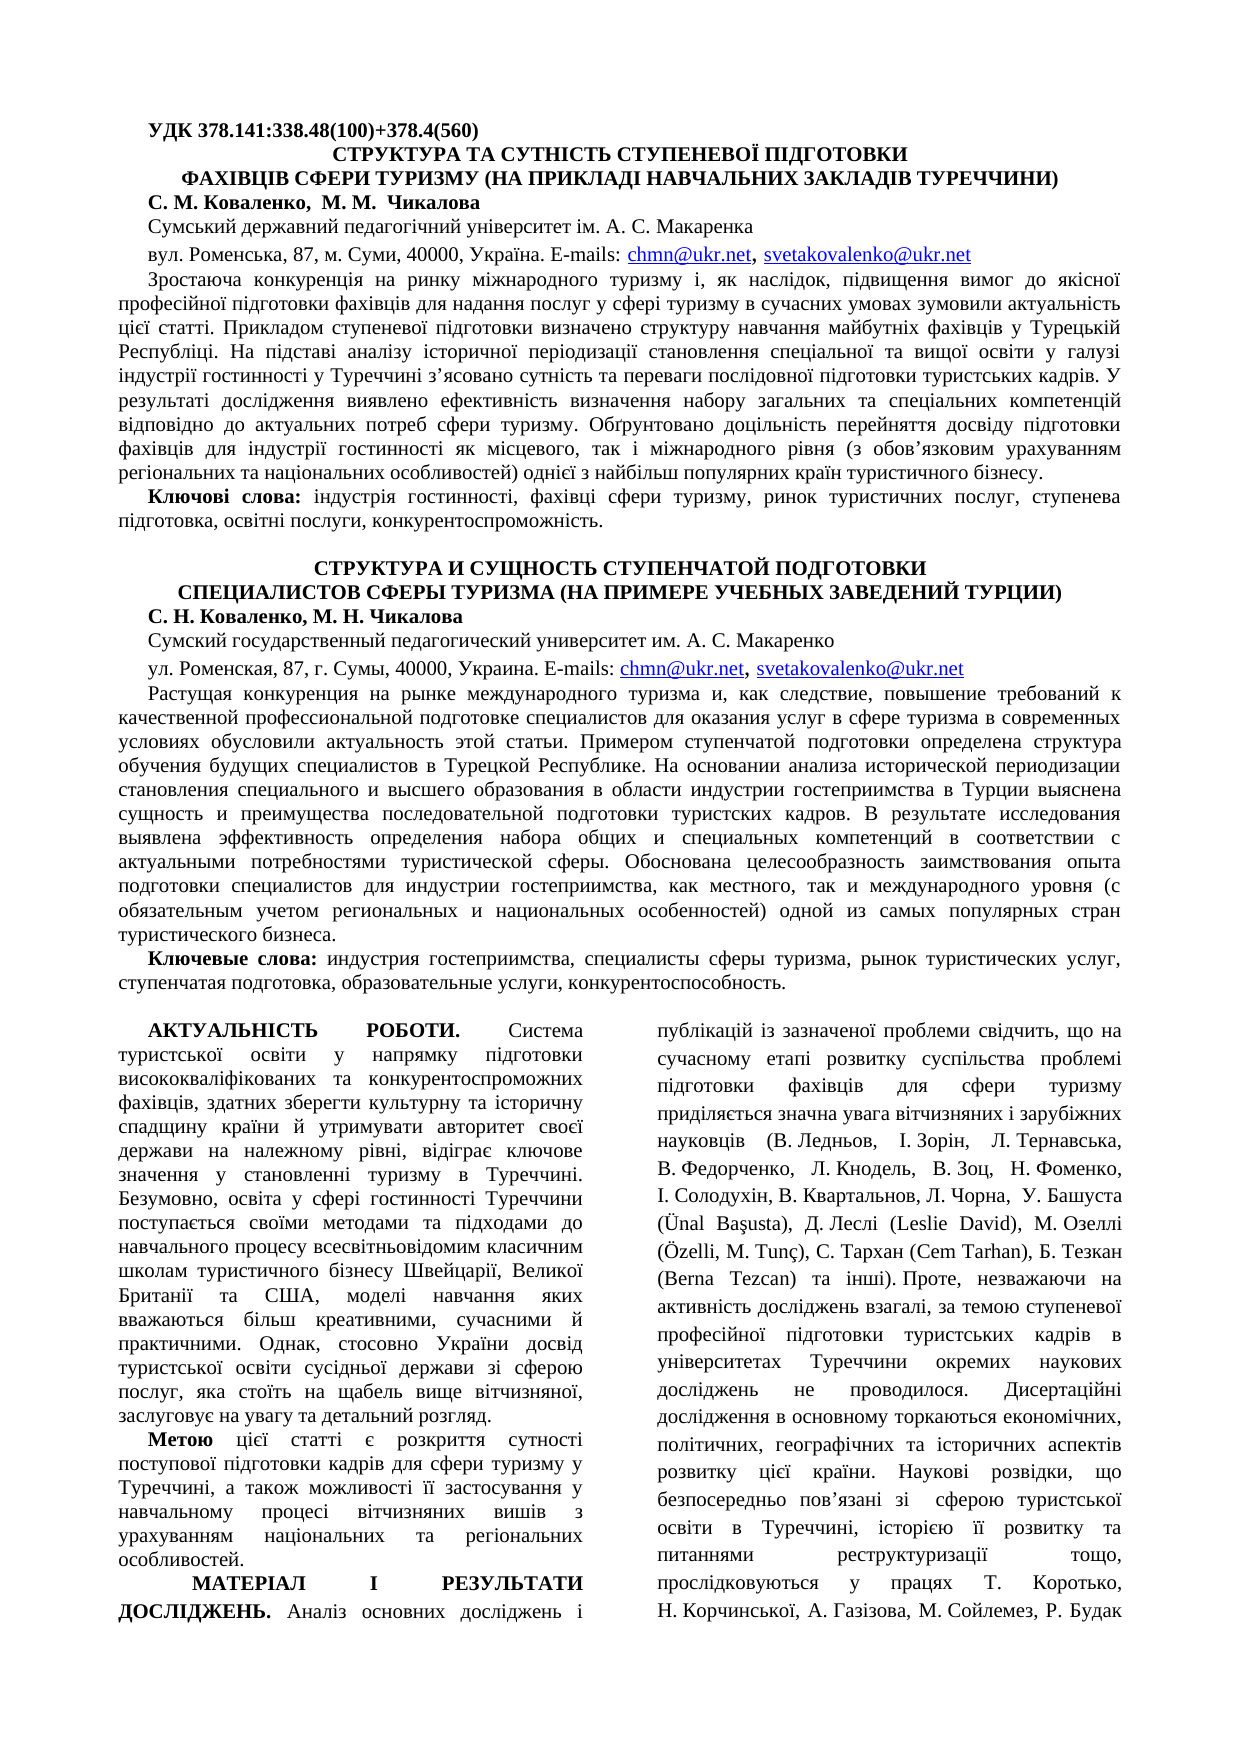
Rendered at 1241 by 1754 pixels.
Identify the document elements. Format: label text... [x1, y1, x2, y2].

text Зростаюча конкуренція на ринку міжнародного туризму і, як наслідок, підвищення вимог до якісної професійної підготовки фахівців для надання послуг у сфері туризму в сучасних умовах зумовили актуальність цієї статті. Прикладом ступеневої підготовки визначено структуру навчання майбутніх фахівців у Турецькій Республіці. На підставі аналізу історичної періодизації становлення спеціальної та вищої освіти у галузі індустрії гостинності у Туреччині з’ясовано сутність та переваги послідовної підготовки туристських кадрів. У результаті дослідження виявлено ефективність визначення набору загальних та спеціальних компетенцій відповідно до актуальних потреб сфери туризму. Обґрунтовано доцільність перейняття досвіду підготовки фахівців для індустрії гостинності як місцевого, так і міжнародного рівня (з обов’язковим урахуванням регіональних та національних особливостей) однієї з найбільш популярних країн туристичного бізнесу. [118, 267, 1122, 484]
text АКТУАЛЬНІСТЬ РОБОТИ. Система туристської освіти у напрямку підготовки висококваліфікованих та конкурентоспроможних фахівців, здатних зберегти культурну та історичну спадщину країни й утримувати авторитет своєї держави на належному рівні, відіграє ключове значення у становленні туризму в Туреччині. Безумовно, освіта у сфері гостинності Туреччини поступається своїми методами та підходами до навчального процесу всесвітньовідомим класичним школам туристичного бізнесу Швейцарії, Великої Британії та США, моделі навчання яких вважаються більш креативними, сучасними й практичними. Однак, стосовно України досвід туристської освіти сусідньої держави зі сферою послуг, яка стоїть на щабель вище вітчизняної, заслуговує на увагу та детальний розгляд. [118, 1018, 583, 1427]
text Метою цієї статті є розкриття сутності поступової підготовки кадрів для сфери туризму у Туреччині, а також можливості її застосування у навчальному процесі вітчизняних вишів з урахуванням національних та регіональних особливостей. [118, 1427, 583, 1571]
text ул. Роменская, 87, г. Сумы, 40000, Украина. E-mails: chmn@ukr.net, svetakovalenko@ukr.net [118, 652, 1122, 681]
text Сумський державний педагогічний університет ім. А. С. Макаренка [118, 214, 1122, 238]
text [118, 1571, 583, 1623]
text Сумский государственный педагогический университет им. А. С. Макаренко [118, 628, 1122, 652]
text Растущая конкуренция на рынке международного туризма и, как следствие, повышение требований к качественной профессиональной подготовке специалистов для оказания услуг в сфере туризма в современных условиях обусловили актуальность этой статьи. Примером ступенчатой ​​подготовки определена структура обучения будущих специалистов в Турецкой Республике. На основании анализа исторической периодизации становления специального и высшего образования в области индустрии гостеприимства в Турции выяснена сущность и преимущества последовательной подготовки туристских кадров. В результате исследования выявлена ​​эффективность определения набора общих и специальных компетенций в соответствии с актуальными потребностями туристической сферы. Обоснована целесообразность заимствования опыта подготовки специалистов для индустрии гостеприимства, как местного, так и международного уровня (с обязательным учетом региональных и национальных особенностей) одной из самых популярных стран туристического бизнеса. [118, 681, 1122, 946]
text Ключові слова: індустрія гостинності, фахівці сфери туризму, ринок туристичних послуг, ступенева підготовка, освітні послуги, конкурентоспроможність. [118, 484, 1122, 532]
text С. Н. Коваленко, М. Н. Чикалова [118, 604, 1122, 628]
text Ключевые слова: индустрия гостеприимства, специалисты сферы туризма, рынок туристических услуг, ступенчатая подготовка, образовательные услуги, конкурентоспособность. [118, 946, 1122, 994]
text вул. Роменська, 87, м. Суми, 40000, Україна. E-mails: chmn@ukr.net, svetakovalenko@ukr.net [118, 238, 1122, 267]
text УДК 378.141:338.48(100)+378.4(560) [118, 118, 1122, 142]
text С. М. Коваленко, М. М. Чикалова [118, 190, 1122, 214]
text СТРУКТУРА ТА СУТНІСТЬ СТУПЕНЕВОЇ ПІДГОТОВКИ [118, 142, 1122, 166]
text СТРУКТУРА И СУЩНОСТЬ СТУПЕНЧАТОЙ ​​ПОДГОТОВКИ [118, 556, 1122, 580]
text ФАХІВЦІВ СФЕРИ ТУРИЗМУ (НА ПРИКЛАДІ НАВЧАЛЬНИХ ЗАКЛАДІВ ТУРЕЧЧИНИ) [118, 166, 1122, 190]
text СПЕЦИАЛИСТОВ СФЕРЫ ТУРИЗМА (НА ПРИМЕРЕ УЧЕБНЫХ ЗАВЕДЕНИЙ ТУРЦИИ) [118, 580, 1122, 604]
